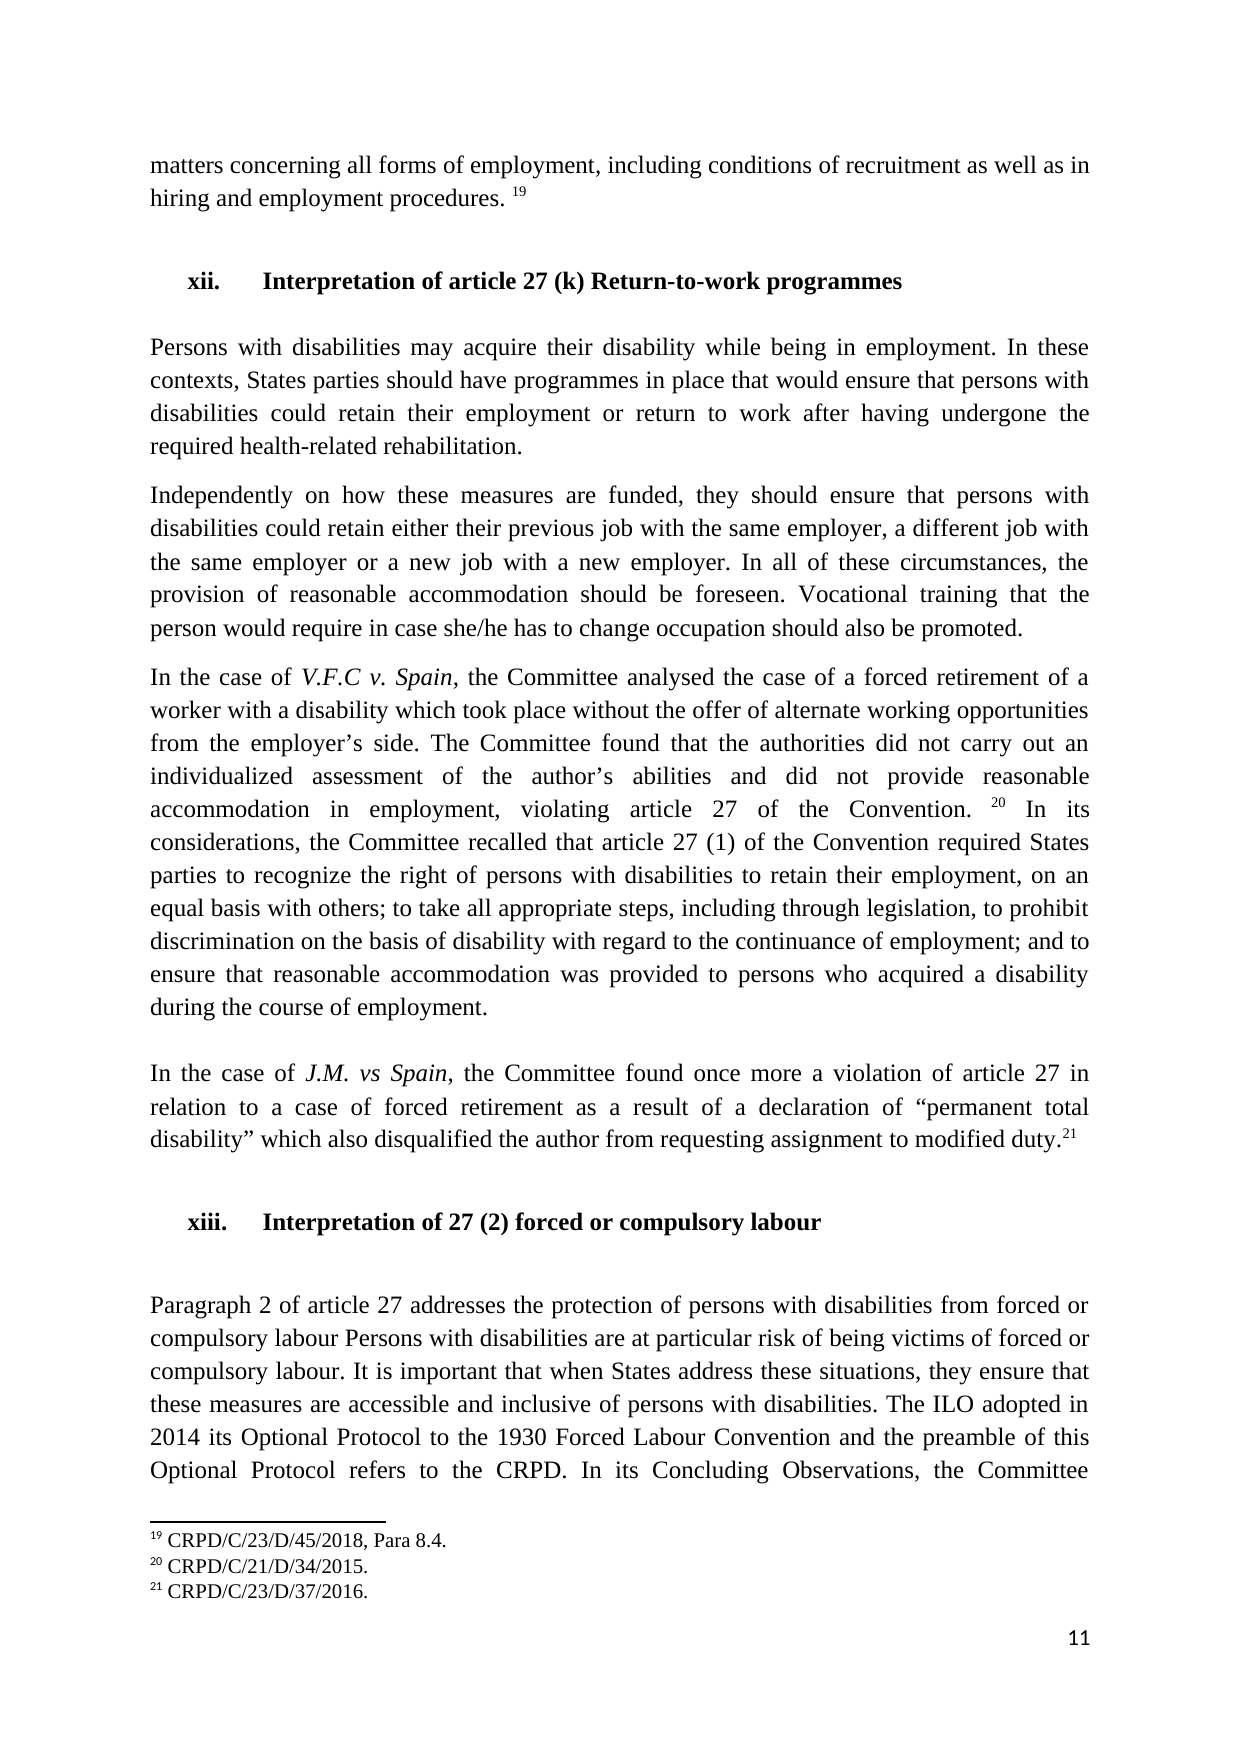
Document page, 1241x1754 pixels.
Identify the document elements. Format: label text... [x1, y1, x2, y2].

list Interpretation of article 27 (k) Return-to-work programmes [187, 266, 1090, 294]
text Persons with disabilities may acquire their disability while being in employment. In these contexts, States parties should have programmes in place that would ensure that persons with disabilities could retain their employment or return to work after having undergone the required health-related rehabilitation. [150, 332, 1090, 459]
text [150, 150, 1090, 212]
text Independently on how these measures are funded, they should ensure that persons with disabilities could retain either their previous job with the same employer, a different job with the same employer or a new job with a new employer. In all of these circumstances, the provision of reasonable accommodation should be foreseen. Vocational training that the person would require in case she/he has to change occupation should also be promoted. [150, 481, 1090, 641]
text In the case of J.M. vs Spain, the Committee found once more a violation of article 27 in relation to a case of forced retirement as a result of a declaration of “permanent total disability” which also disqualified the author from requesting assignment to modified duty. [150, 1058, 1090, 1153]
list Interpretation of 27 (2) forced or compulsory labour [187, 1207, 1090, 1236]
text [150, 1290, 1090, 1484]
text In the case of V.F.C v. Spain, the Committee analysed the case of a forced retirement of a worker with a disability which took place without the offer of alternate working opportunities from the employer’s side. The Committee found that the authorities did not carry out an individualized assessment of the author’s abilities and did not provide reasonable accommodation in employment, violating article 27 of the Convention. In its considerations, the Committee recalled that article 27 (1) of the Convention required States parties to recognize the right of persons with disabilities to retain their employment, on an equal basis with others; to take all appropriate steps, including through legislation, to prohibit discrimination on the basis of disability with regard to the continuance of employment; and to ensure that reasonable accommodation was provided to persons who acquired a disability during the course of employment. [150, 662, 1090, 1021]
